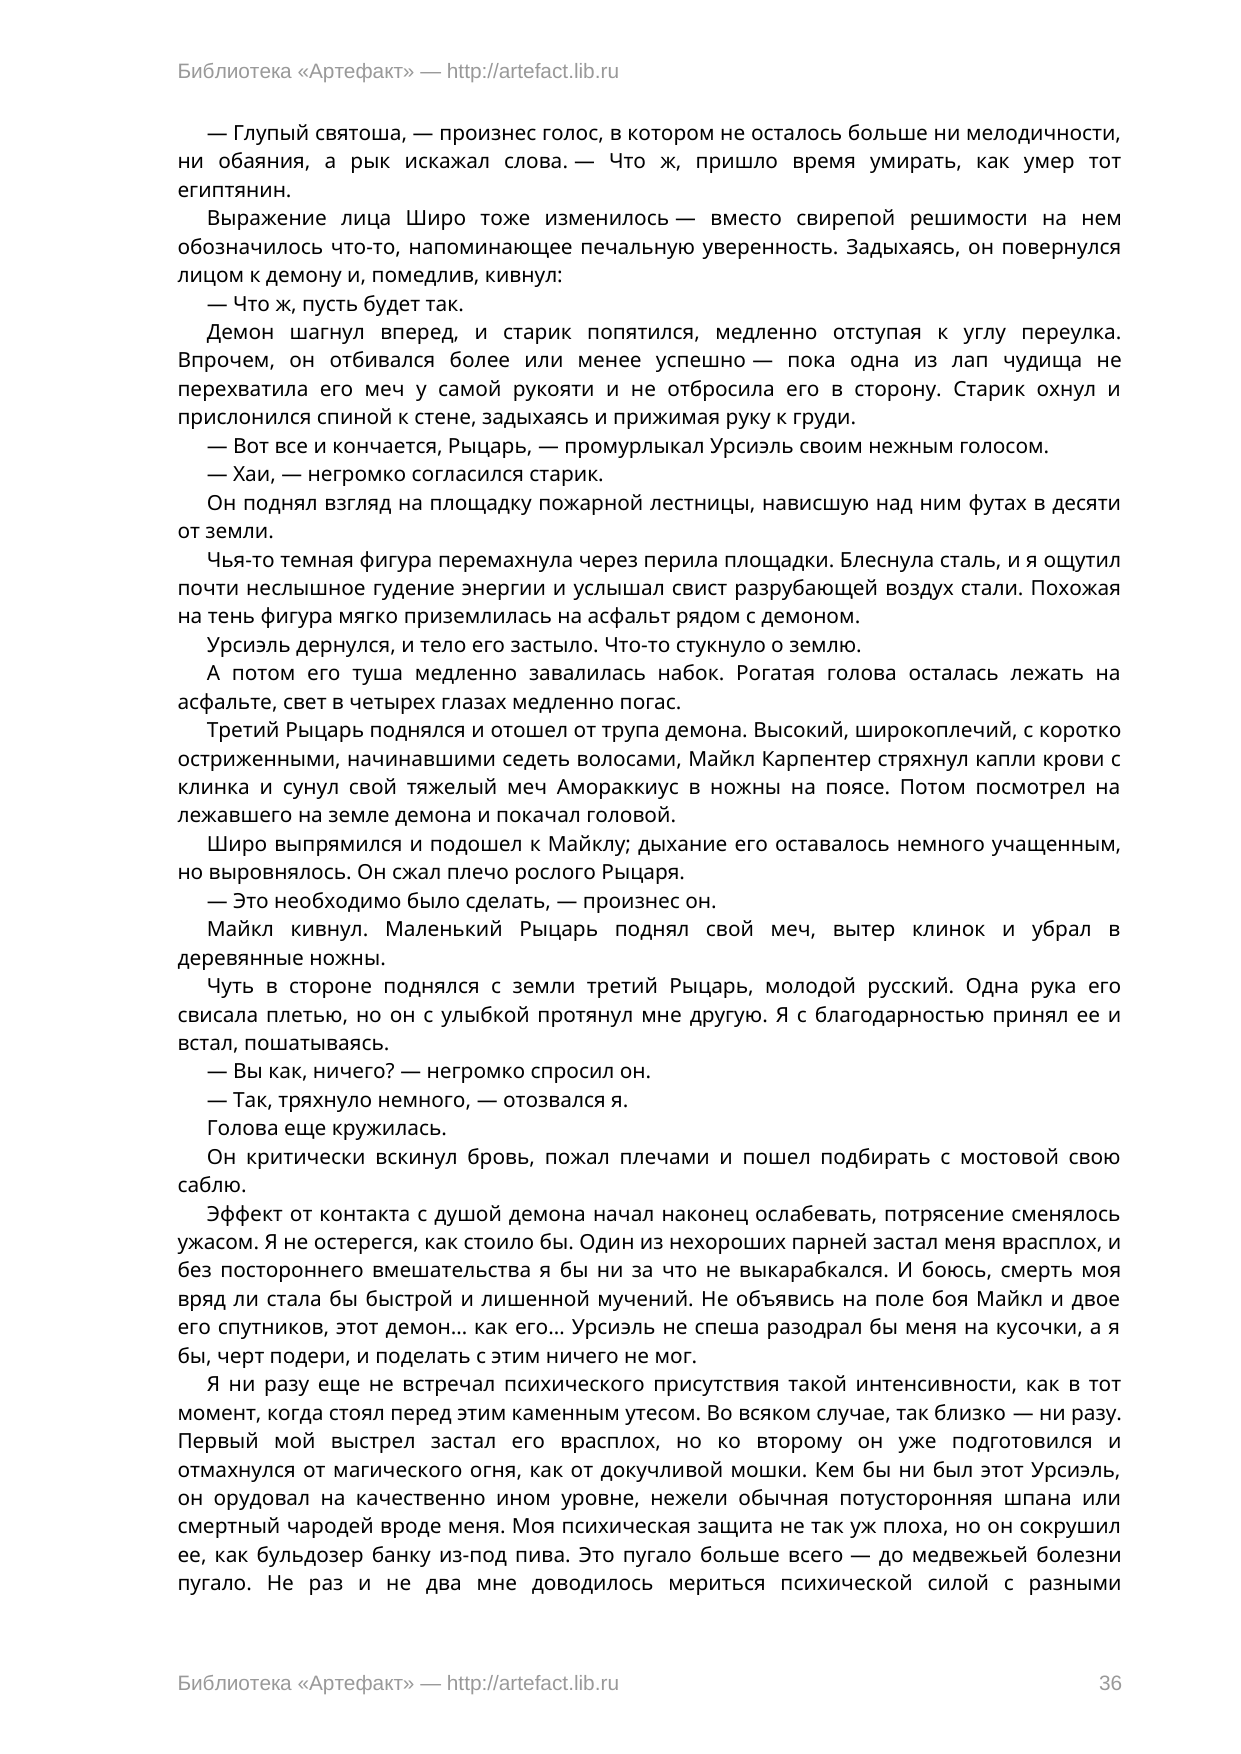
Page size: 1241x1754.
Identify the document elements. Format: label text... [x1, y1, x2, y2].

text — Что ж, пусть будет так. [177, 289, 1122, 317]
text — Глупый святоша, — произнес голос, в котором не осталось больше ни мелодичности, ни обаяния, а рык искажал слова. — Что ж, пришло время умирать, как умер тот египтянин. [177, 118, 1122, 203]
text Голова еще кружилась. [177, 1113, 1122, 1142]
text А потом его туша медленно завалилась набок. Рогатая голова осталась лежать на асфальте, свет в четырех глазах медленно погас. [177, 658, 1122, 715]
text Он поднял взгляд на площадку пожарной лестницы, нависшую над ним футах в десяти от земли. [177, 488, 1122, 545]
text Майкл кивнул. Маленький Рыцарь поднял свой меч, вытер клинок и убрал в деревянные ножны. [177, 914, 1122, 971]
text — Вот все и кончается, Рыцарь, — промурлыкал Урсиэль своим нежным голосом. [177, 431, 1122, 459]
text — Это необходимо было сделать, — произнес он. [177, 886, 1122, 914]
text Широ выпрямился и подошел к Майклу; дыхание его оставалось немного учащенным, но выровнялось. Он сжал плечо рослого Рыцаря. [177, 829, 1122, 886]
text Выражение лица Широ тоже изменилось — вместо свирепой решимости на нем обозначилось что-то, напоминающее печальную уверенность. Задыхаясь, он повернулся лицом к демону и, помедлив, кивнул: [177, 203, 1122, 289]
text Урсиэль дернулся, и тело его застыло. Что-то стукнуло о землю. [177, 630, 1122, 658]
text Эффект от контакта с душой демона начал наконец ослабевать, потрясение сменялось ужасом. Я не остерегся, как стоило бы. Один из нехороших парней застал меня врасплох, и без постороннего вмешательства я бы ни за что не выкарабкался. И боюсь, смерть моя вряд ли стала бы быстрой и лишенной мучений. Не объявись на поле боя Майкл и двое его спутников, этот демон… как его… Урсиэль не спеша разодрал бы меня на кусочки, а я бы, черт подери, и поделать с этим ничего не мог. [177, 1199, 1122, 1369]
text — Вы как, ничего? — негромко спросил он. [177, 1057, 1122, 1085]
text Чуть в стороне поднялся с земли третий Рыцарь, молодой русский. Одна рука его свисала плетью, но он с улыбкой протянул мне другую. Я с благодарностью принял ее и встал, пошатываясь. [177, 971, 1122, 1057]
text Он критически вскинул бровь, пожал плечами и пошел подбирать с мостовой свою саблю. [177, 1142, 1122, 1199]
text Третий Рыцарь поднялся и отошел от трупа демона. Высокий, широкоплечий, с коротко остриженными, начинавшими седеть волосами, Майкл Карпентер стряхнул капли крови с клинка и сунул свой тяжелый меч Амораккиус в ножны на поясе. Потом посмотрел на лежавшего на земле демона и покачал головой. [177, 715, 1122, 829]
text Демон шагнул вперед, и старик попятился, медленно отступая к углу переулка. Впрочем, он отбивался более или менее успешно — пока одна из лап чудища не перехватила его меч у самой рукояти и не отбросила его в сторону. Старик охнул и прислонился спиной к стене, задыхаясь и прижимая руку к груди. [177, 317, 1122, 431]
text — Так, тряхнуло немного, — отозвался я. [177, 1085, 1122, 1113]
text — Хаи, — негромко согласился старик. [177, 459, 1122, 488]
text Чья-то темная фигура перемахнула через перила площадки. Блеснула сталь, и я ощутил почти неслышное гудение энергии и услышал свист разрубающей воздух стали. Похожая на тень фигура мягко приземлилась на асфальт рядом с демоном. [177, 545, 1122, 630]
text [177, 1369, 1122, 1597]
